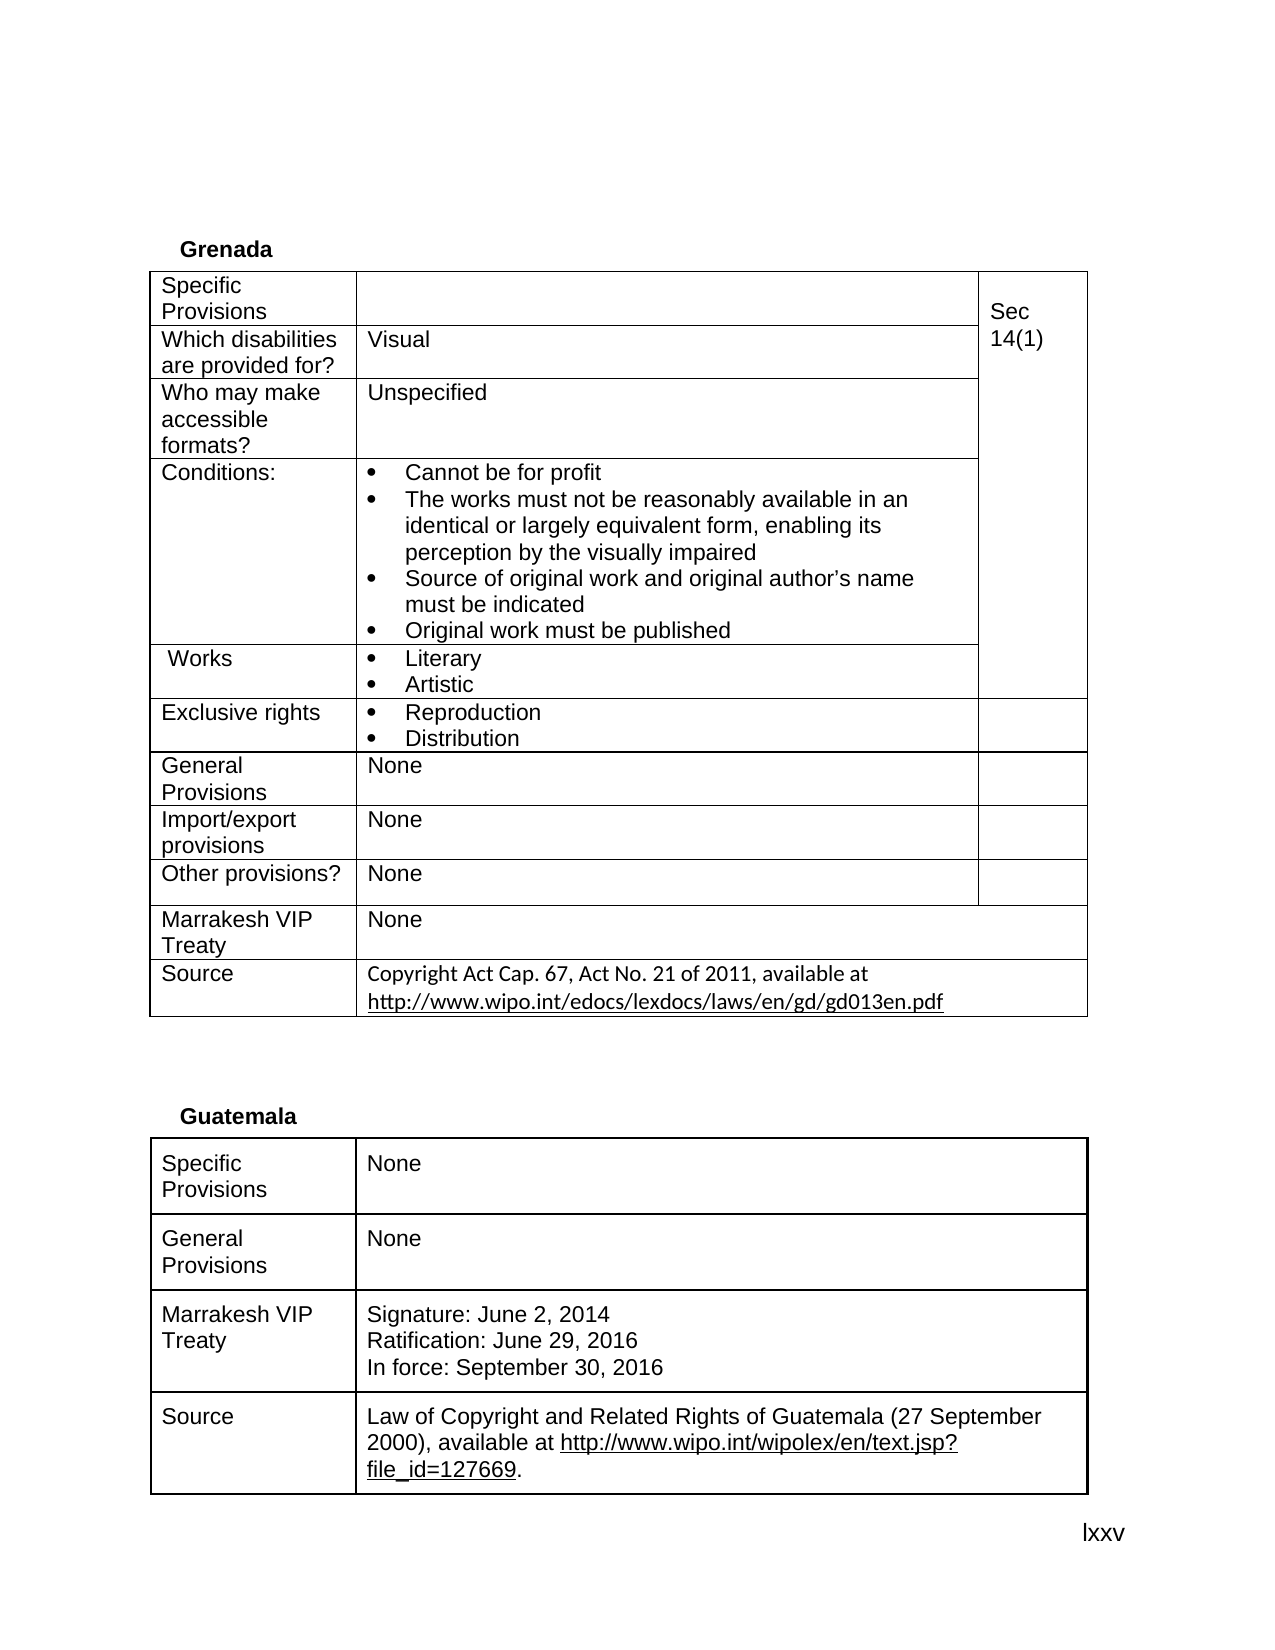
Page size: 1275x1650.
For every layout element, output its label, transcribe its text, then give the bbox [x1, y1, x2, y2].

table_cell General Provisions [151, 753, 356, 805]
table_cell Who may make accessible formats? [151, 379, 356, 458]
table_cell [979, 699, 1087, 751]
table_cell Literary Artistic [357, 645, 978, 698]
table_header Specific Provisions [151, 272, 356, 324]
table_header Sec 14(1) [979, 272, 1087, 698]
table_cell Exclusive rights [151, 699, 356, 751]
table_cell Source [151, 960, 356, 1016]
table_cell Visual [357, 326, 978, 378]
text Grenada [179, 210, 1125, 262]
table_cell Signature: June 2, 2014 Ratification: June 29, 2016 In force: September 30, 2016 [357, 1291, 1086, 1391]
table_cell Source [152, 1393, 355, 1492]
table_cell [979, 860, 1087, 905]
table_cell Which disabilities are provided for? [151, 326, 356, 378]
table_cell Conditions: [151, 459, 356, 644]
table_cell General Provisions [152, 1215, 355, 1288]
table_cell [979, 753, 1087, 805]
table_cell Reproduction Distribution [357, 699, 978, 751]
table_cell Copyright Act Cap. 67, Act No. 21 of 2011, available at http://www.wipo.int/edocs/lexdocs/laws/en/gd/gd013en.pdf [357, 960, 1087, 1016]
table_cell Works [151, 645, 356, 698]
table_header None [357, 1139, 1086, 1213]
table_cell None [357, 753, 978, 805]
table_header [357, 272, 978, 324]
table_cell Import/export provisions [151, 806, 356, 859]
table_cell [979, 806, 1087, 859]
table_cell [357, 1393, 1086, 1492]
table_cell Marrakesh VIP Treaty [152, 1291, 355, 1391]
text Guatemala [179, 1076, 1125, 1129]
table_cell Unspecified [357, 379, 978, 458]
table_cell None [357, 906, 1087, 958]
table_header Specific Provisions [152, 1139, 355, 1213]
table_cell Other provisions? [151, 860, 356, 905]
table_cell Marrakesh VIP Treaty [151, 906, 356, 958]
table_cell Cannot be for profit The works must not be reasonably available in an identical or largely equivalent form, enabling its perception by the visually impaired Source of original work and original author’s name must be indicated Original work must be published [357, 459, 978, 644]
table_cell None [357, 806, 978, 859]
table_cell None [357, 1215, 1086, 1288]
table_cell None [357, 860, 978, 905]
